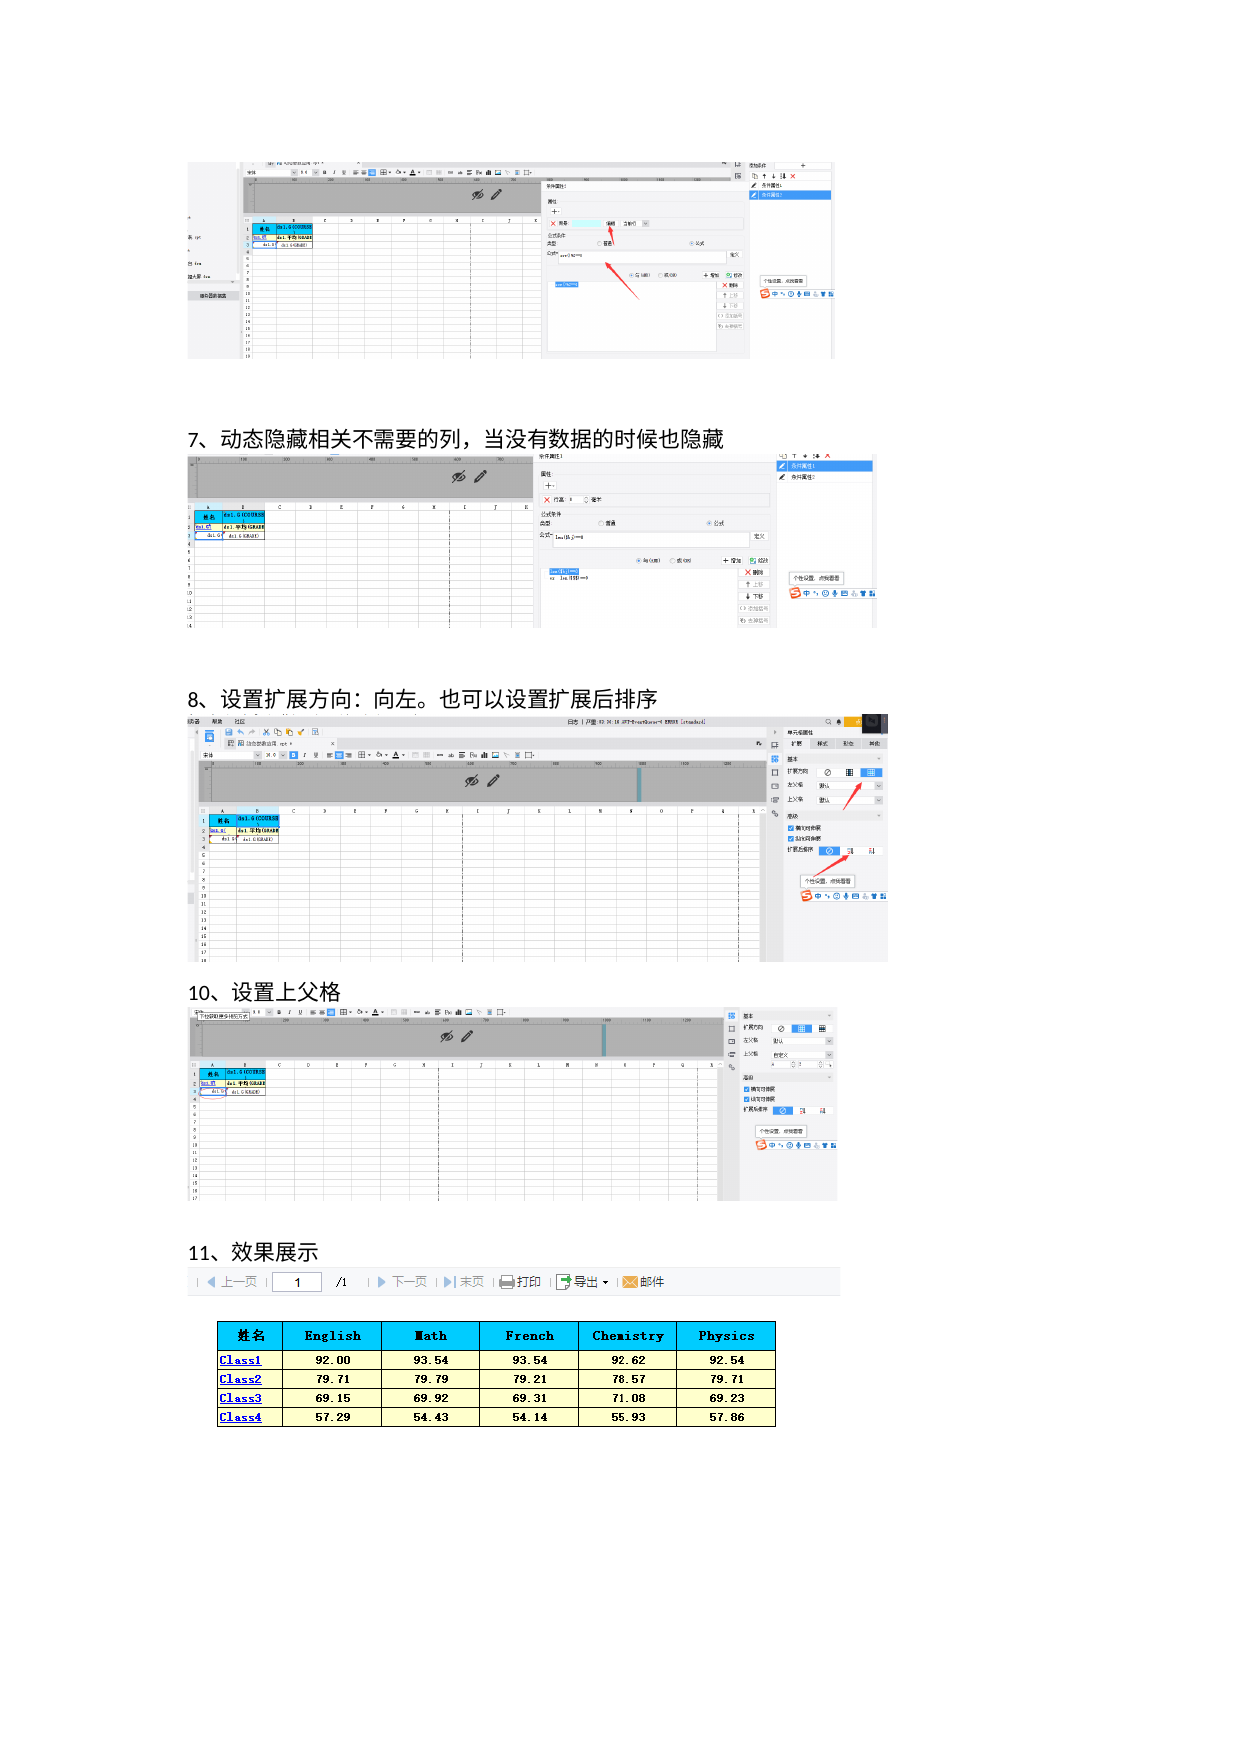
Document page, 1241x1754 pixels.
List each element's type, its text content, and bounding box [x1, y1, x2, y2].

picture [187, 454, 877, 628]
picture [187, 162, 835, 359]
picture [187, 1267, 841, 1495]
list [187, 162, 1053, 649]
picture [187, 1007, 838, 1201]
picture [187, 714, 888, 962]
